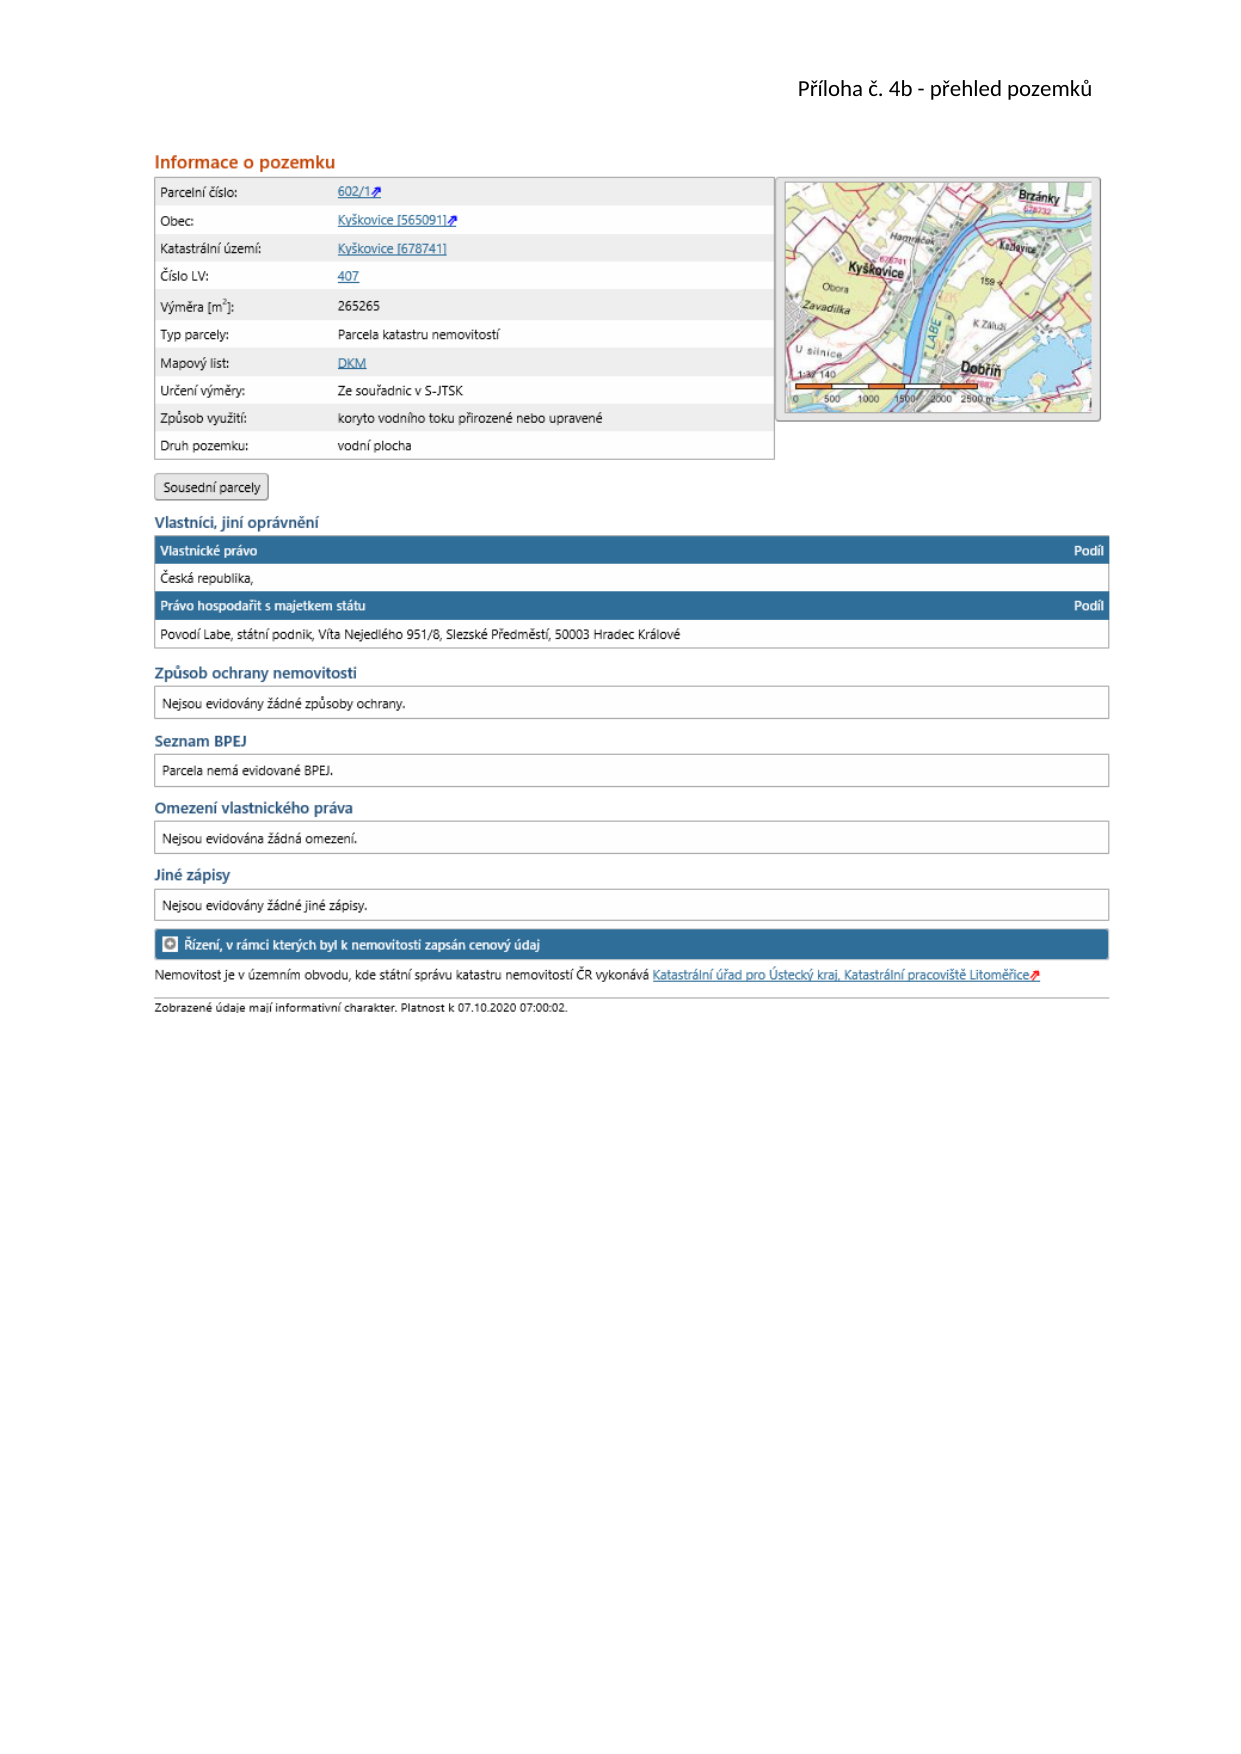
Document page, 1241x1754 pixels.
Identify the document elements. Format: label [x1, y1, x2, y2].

picture [147, 147, 1119, 1013]
